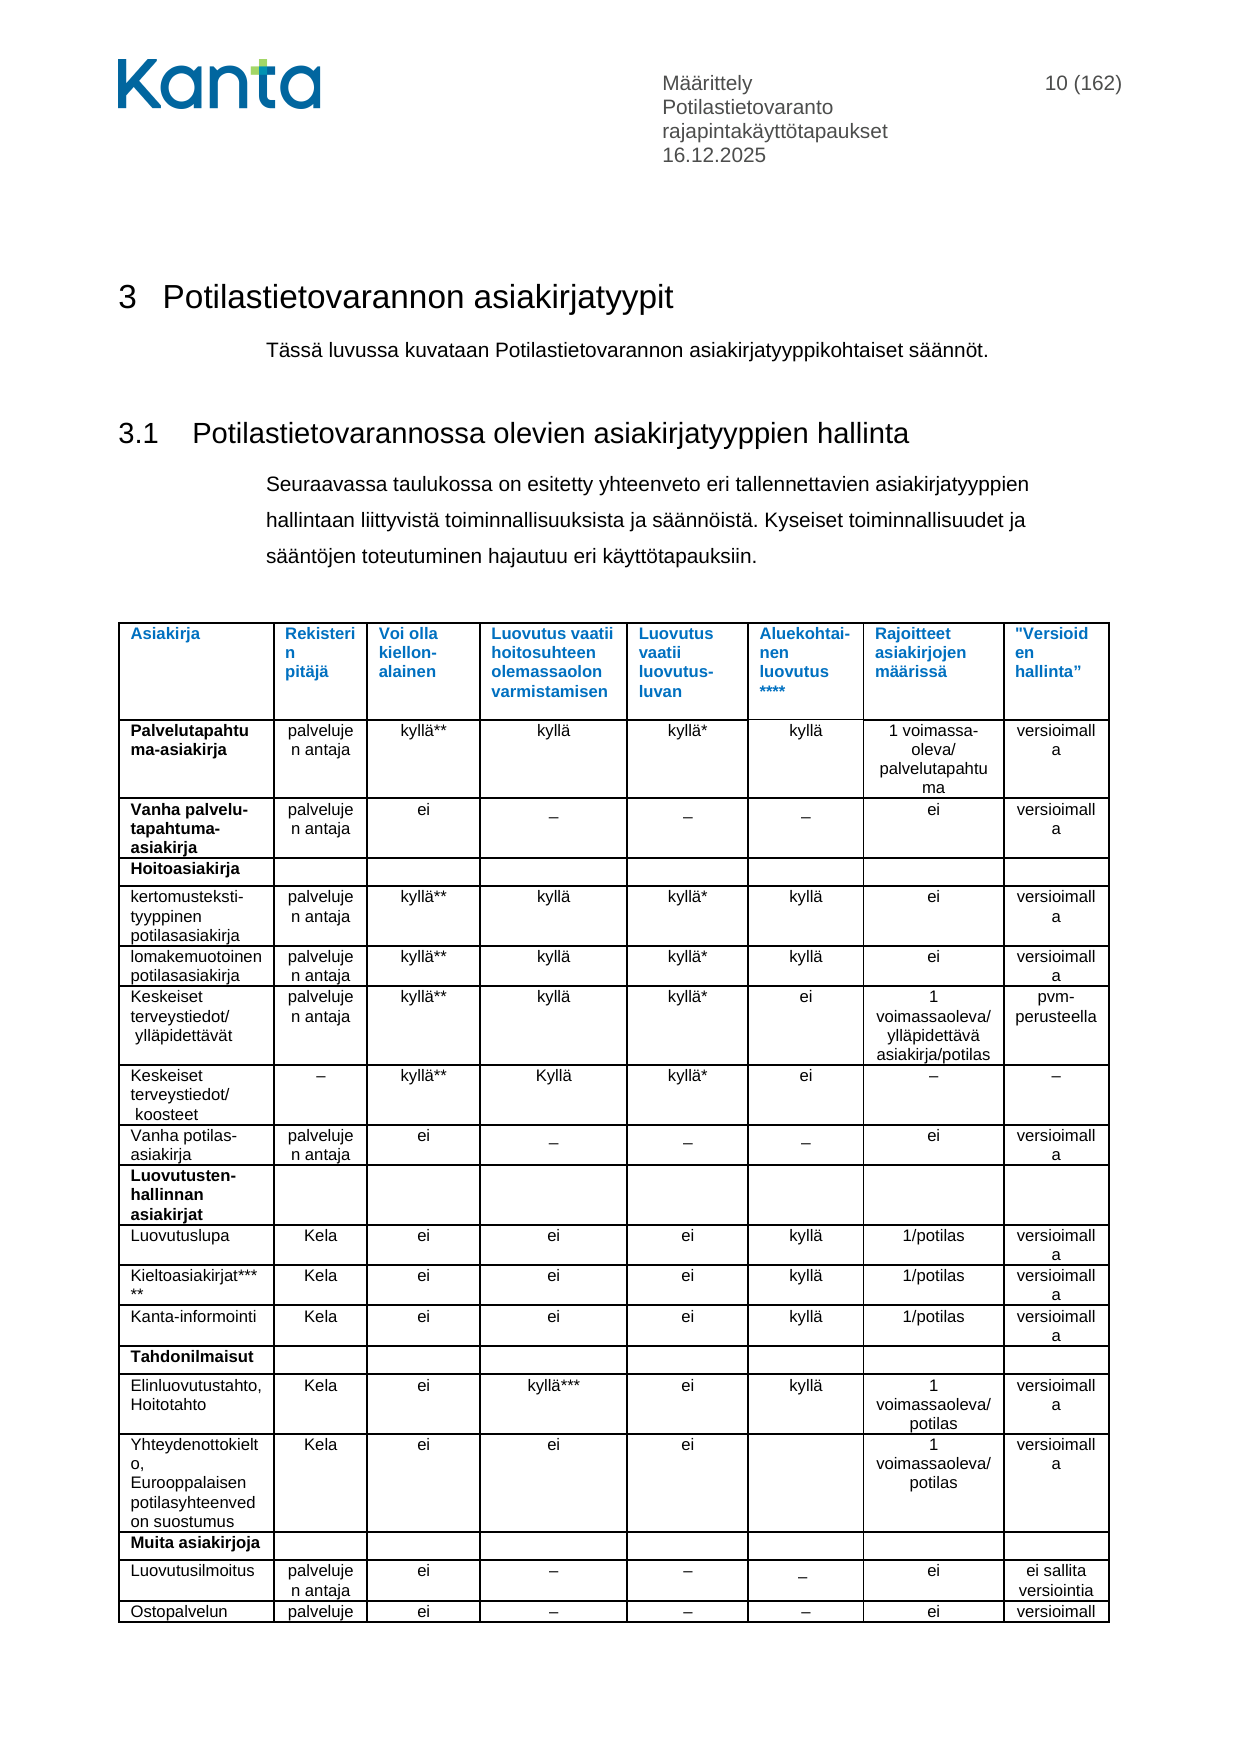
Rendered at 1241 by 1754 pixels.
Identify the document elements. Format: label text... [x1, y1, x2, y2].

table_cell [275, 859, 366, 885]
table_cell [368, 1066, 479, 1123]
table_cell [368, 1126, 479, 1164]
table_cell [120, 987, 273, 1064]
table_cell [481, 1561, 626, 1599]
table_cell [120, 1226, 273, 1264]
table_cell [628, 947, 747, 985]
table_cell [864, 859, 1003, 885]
table_header Asiakirja [120, 624, 273, 718]
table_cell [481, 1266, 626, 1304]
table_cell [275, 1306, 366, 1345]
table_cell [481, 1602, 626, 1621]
table_header Luovutus vaatii luovutus-luvan [628, 624, 747, 718]
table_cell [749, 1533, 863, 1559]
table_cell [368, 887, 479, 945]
table_header Luovutus vaatii hoitosuhteen olemassaolon varmistamisen [481, 624, 626, 718]
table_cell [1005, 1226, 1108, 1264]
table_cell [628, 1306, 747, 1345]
table_header "Versioiden hallinta” [1005, 624, 1108, 718]
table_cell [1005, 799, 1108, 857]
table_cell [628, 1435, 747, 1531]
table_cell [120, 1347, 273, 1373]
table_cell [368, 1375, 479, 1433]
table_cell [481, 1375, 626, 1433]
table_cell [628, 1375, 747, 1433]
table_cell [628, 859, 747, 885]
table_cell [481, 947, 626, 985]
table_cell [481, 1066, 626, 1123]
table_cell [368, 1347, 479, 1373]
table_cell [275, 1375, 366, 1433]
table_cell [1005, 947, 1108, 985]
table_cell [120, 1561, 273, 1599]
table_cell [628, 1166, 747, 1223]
table_header Rekisterin pitäjä [275, 624, 366, 718]
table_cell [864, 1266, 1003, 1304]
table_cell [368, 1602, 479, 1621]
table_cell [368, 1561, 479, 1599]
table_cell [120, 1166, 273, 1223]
picture [118, 59, 321, 109]
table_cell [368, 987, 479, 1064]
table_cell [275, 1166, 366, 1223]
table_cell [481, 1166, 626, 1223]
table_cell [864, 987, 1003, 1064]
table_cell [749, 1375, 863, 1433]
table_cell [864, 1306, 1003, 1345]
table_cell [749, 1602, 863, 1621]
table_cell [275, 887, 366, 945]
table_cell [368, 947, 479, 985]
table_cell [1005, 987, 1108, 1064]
table_cell Palvelutapahtuma-asiakirja [120, 721, 273, 797]
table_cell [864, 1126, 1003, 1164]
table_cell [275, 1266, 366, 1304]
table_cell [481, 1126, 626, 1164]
table_header Voi olla kiellon-alainen [368, 624, 479, 718]
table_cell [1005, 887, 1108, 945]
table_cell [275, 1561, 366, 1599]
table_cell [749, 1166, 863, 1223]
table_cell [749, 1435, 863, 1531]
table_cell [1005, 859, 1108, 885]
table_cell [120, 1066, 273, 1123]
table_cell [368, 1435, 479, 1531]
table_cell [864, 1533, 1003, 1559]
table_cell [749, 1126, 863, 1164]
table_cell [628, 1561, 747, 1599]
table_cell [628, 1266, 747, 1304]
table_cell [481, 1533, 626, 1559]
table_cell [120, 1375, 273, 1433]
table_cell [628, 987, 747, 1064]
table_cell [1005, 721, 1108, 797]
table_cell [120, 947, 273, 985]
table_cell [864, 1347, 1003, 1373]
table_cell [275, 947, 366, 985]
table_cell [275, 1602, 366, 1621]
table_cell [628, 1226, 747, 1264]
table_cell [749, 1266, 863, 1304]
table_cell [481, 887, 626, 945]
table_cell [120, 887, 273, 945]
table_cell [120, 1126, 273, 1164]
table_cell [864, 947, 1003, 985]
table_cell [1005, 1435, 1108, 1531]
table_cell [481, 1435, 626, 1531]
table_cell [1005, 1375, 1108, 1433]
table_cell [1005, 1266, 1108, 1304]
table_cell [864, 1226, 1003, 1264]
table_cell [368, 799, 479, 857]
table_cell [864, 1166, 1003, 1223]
table_cell kyllä [481, 721, 626, 797]
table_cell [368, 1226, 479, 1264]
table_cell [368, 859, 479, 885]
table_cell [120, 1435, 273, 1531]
table_cell kyllä** [368, 721, 479, 797]
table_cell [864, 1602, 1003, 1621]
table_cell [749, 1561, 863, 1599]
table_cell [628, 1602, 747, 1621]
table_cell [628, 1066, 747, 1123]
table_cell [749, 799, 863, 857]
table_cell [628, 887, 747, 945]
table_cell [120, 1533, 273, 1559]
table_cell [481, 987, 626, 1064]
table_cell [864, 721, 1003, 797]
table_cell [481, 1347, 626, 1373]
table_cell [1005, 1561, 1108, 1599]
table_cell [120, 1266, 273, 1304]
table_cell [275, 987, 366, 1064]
text Tässä luvussa kuvataan Potilastietovarannon asiakirjatyyppikohtaiset säännöt. [266, 338, 1107, 362]
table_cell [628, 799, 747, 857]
subtitle Potilastietovarannossa olevien asiakirjatyyppien hallinta [118, 416, 1107, 449]
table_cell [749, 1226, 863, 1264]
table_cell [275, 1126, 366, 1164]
subtitle Potilastietovarannon asiakirjatyypit [118, 277, 1107, 315]
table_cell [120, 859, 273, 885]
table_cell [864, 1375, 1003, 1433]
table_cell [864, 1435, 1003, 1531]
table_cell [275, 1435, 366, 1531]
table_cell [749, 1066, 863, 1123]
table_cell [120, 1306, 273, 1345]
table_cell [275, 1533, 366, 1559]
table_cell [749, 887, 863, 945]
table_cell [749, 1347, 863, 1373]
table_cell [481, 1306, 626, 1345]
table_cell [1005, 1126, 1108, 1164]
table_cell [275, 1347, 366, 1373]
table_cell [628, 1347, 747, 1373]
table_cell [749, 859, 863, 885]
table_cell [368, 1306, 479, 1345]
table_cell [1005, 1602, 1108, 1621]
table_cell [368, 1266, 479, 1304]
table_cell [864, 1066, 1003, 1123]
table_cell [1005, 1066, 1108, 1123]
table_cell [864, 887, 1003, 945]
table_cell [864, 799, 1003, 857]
text Seuraavassa taulukossa on esitetty yhteenveto eri tallennettavien asiakirjatyyppien hallintaan liittyvistä toiminnallisuuksista ja säännöistä. Kyseiset toiminnallisuudet ja sääntöjen toteutuminen hajautuu eri käyttötapauksiin. [266, 472, 1107, 568]
table_header Rajoitteet asiakirjojen määrissä [864, 624, 1003, 718]
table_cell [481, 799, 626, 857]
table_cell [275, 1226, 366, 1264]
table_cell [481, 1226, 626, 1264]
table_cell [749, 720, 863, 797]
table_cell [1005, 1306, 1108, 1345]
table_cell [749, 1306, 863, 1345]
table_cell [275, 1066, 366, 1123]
table_cell kyllä* [628, 721, 747, 797]
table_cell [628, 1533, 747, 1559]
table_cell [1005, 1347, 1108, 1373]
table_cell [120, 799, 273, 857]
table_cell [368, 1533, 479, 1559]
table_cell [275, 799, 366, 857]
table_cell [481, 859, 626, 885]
table_header Aluekohtai-nen luovutus **** [749, 624, 863, 718]
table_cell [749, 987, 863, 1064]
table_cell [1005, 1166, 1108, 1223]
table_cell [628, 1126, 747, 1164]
table_cell palvelujen antaja [275, 721, 366, 797]
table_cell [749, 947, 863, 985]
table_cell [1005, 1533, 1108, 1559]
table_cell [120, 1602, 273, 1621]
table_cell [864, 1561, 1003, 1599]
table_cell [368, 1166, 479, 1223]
